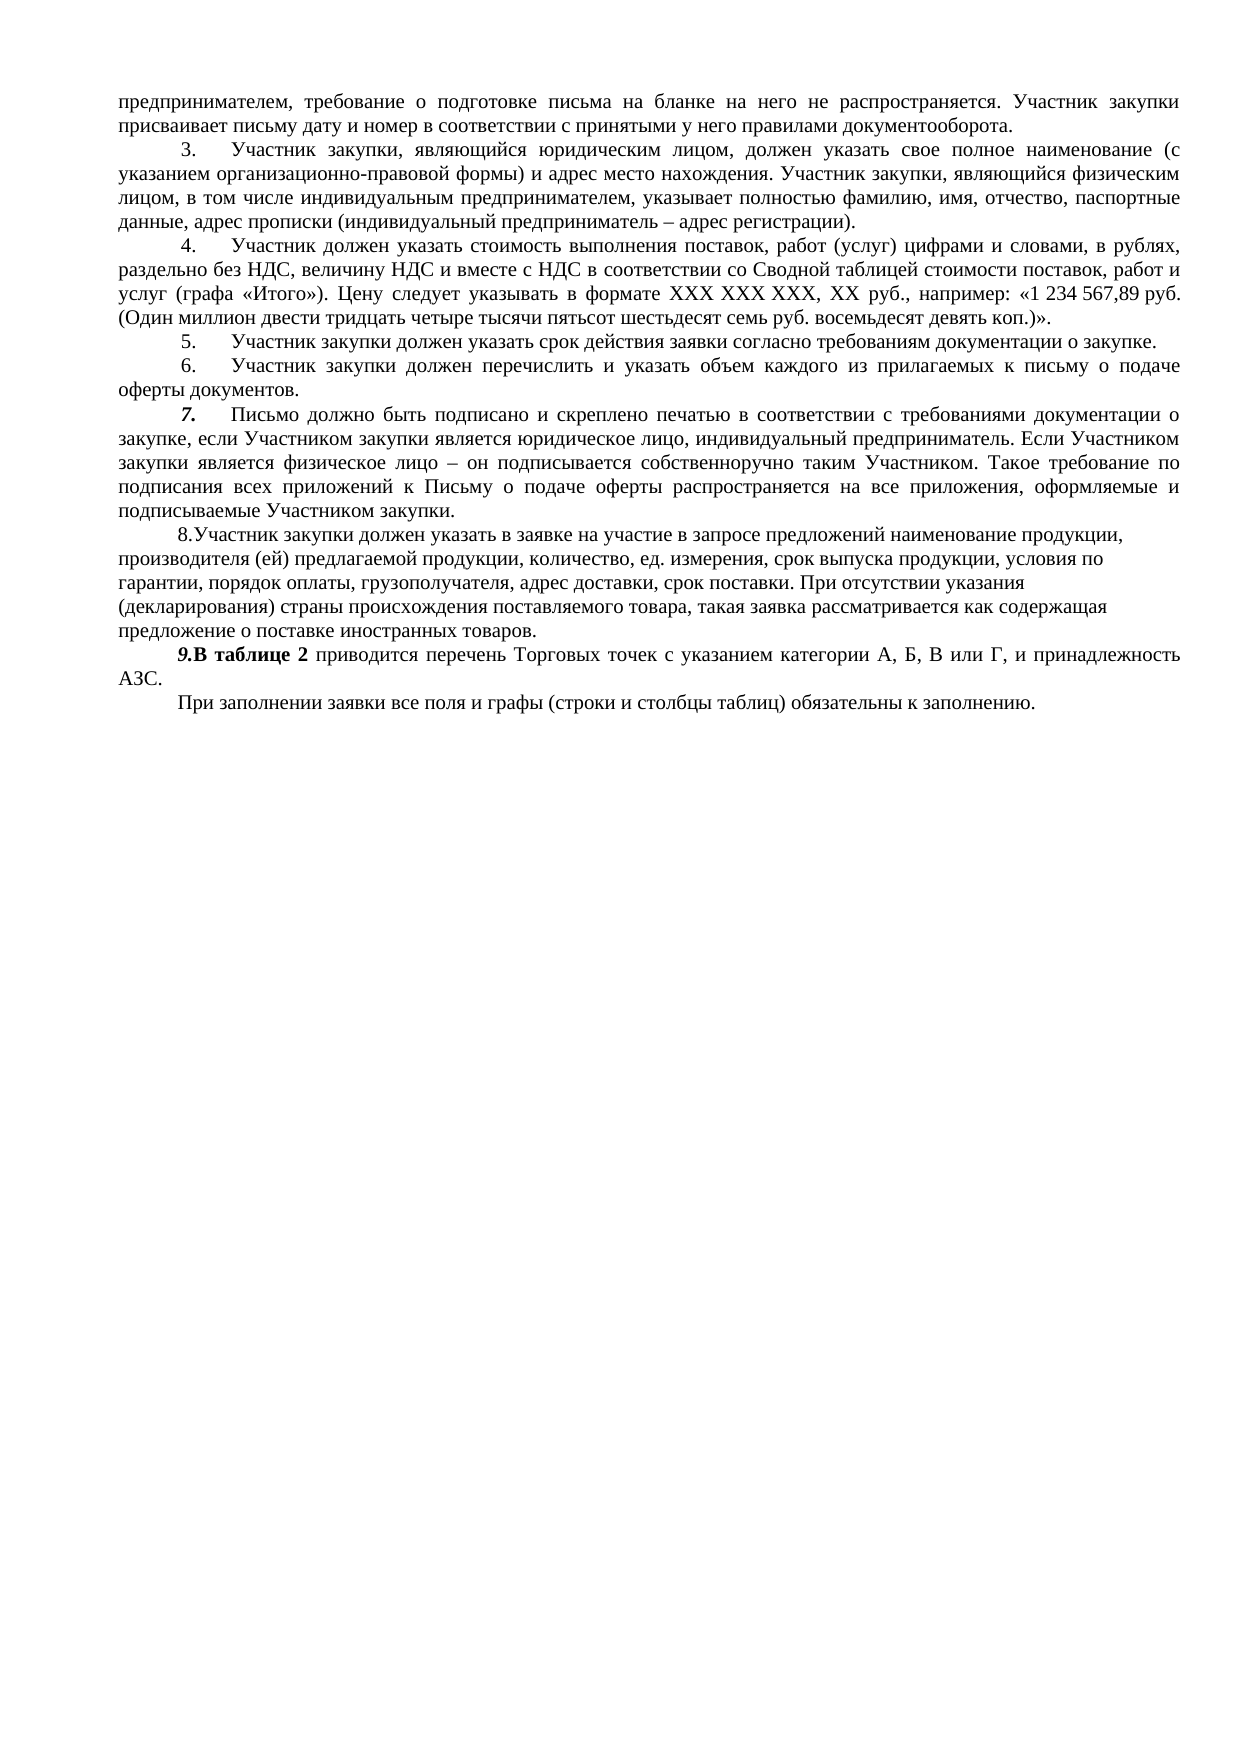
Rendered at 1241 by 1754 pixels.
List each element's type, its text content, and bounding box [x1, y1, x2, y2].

list Участник должен указать стоимость выполнения поставок, работ (услуг) цифрами и словами, в рублях, раздельно без НДС, величину НДС и вместе с НДС в соответствии со Сводной таблицей стоимости поставок, работ и услуг (графа «Итого»). Цену следует указывать в формате ХХХ ХХХ ХХХ, ХХ руб., например: «1 234 567,89 руб. (Один миллион двести тридцать четыре тысячи пятьсот шестьдесят семь руб. восемьдесят девять коп.)». [118, 233, 1181, 329]
list Участник закупки, являющийся юридическим лицом, должен указать свое полное наименование (с указанием организационно-правовой формы) и адрес место нахождения. Участник закупки, являющийся физическим лицом, в том числе индивидуальным предпринимателем, указывает полностью фамилию, имя, отчество, паспортные данные, адрес прописки (индивидуальный предприниматель – адрес регистрации). [118, 137, 1181, 233]
list Участник закупки должен указать срок действия заявки согласно требованиям документации о закупке. [118, 329, 1181, 353]
list В таблице 2 приводится перечень Торговых точек с указанием категории А, Б, В или Г, и принадлежность АЗС. [118, 642, 1181, 690]
text При заполнении заявки все поля и графы (строки и столбцы таблиц) обязательны к заполнению. [118, 690, 1181, 714]
list Письмо должно быть подписано и скреплено печатью в соответствии с требованиями документации о закупке, если Участником закупки является юридическое лицо, индивидуальный предприниматель. Если Участником закупки является физическое лицо – он подписывается собственноручно таким Участником. Такое требование по подписания всех приложений к Письму о подаче оферты распространяется на все приложения, оформляемые и подписываемые Участником закупки. [118, 401, 1181, 522]
list Участник закупки должен перечислить и указать объем каждого из прилагаемых к письму о подаче оферты документов. [118, 353, 1181, 401]
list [118, 89, 1181, 137]
list Участник закупки должен указать в заявке на участие в запросе предложений наименование продукции, производителя (ей) предлагаемой продукции, количество, ед. измерения, срок выпуска продукции, условия по гарантии, порядок оплаты, грузополучателя, адрес доставки, срок поставки. При отсутствии указания (декларирования) страны происхождения поставляемого товара, такая заявка рассматривается как содержащая предложение о поставке иностранных товаров. [118, 522, 1181, 642]
